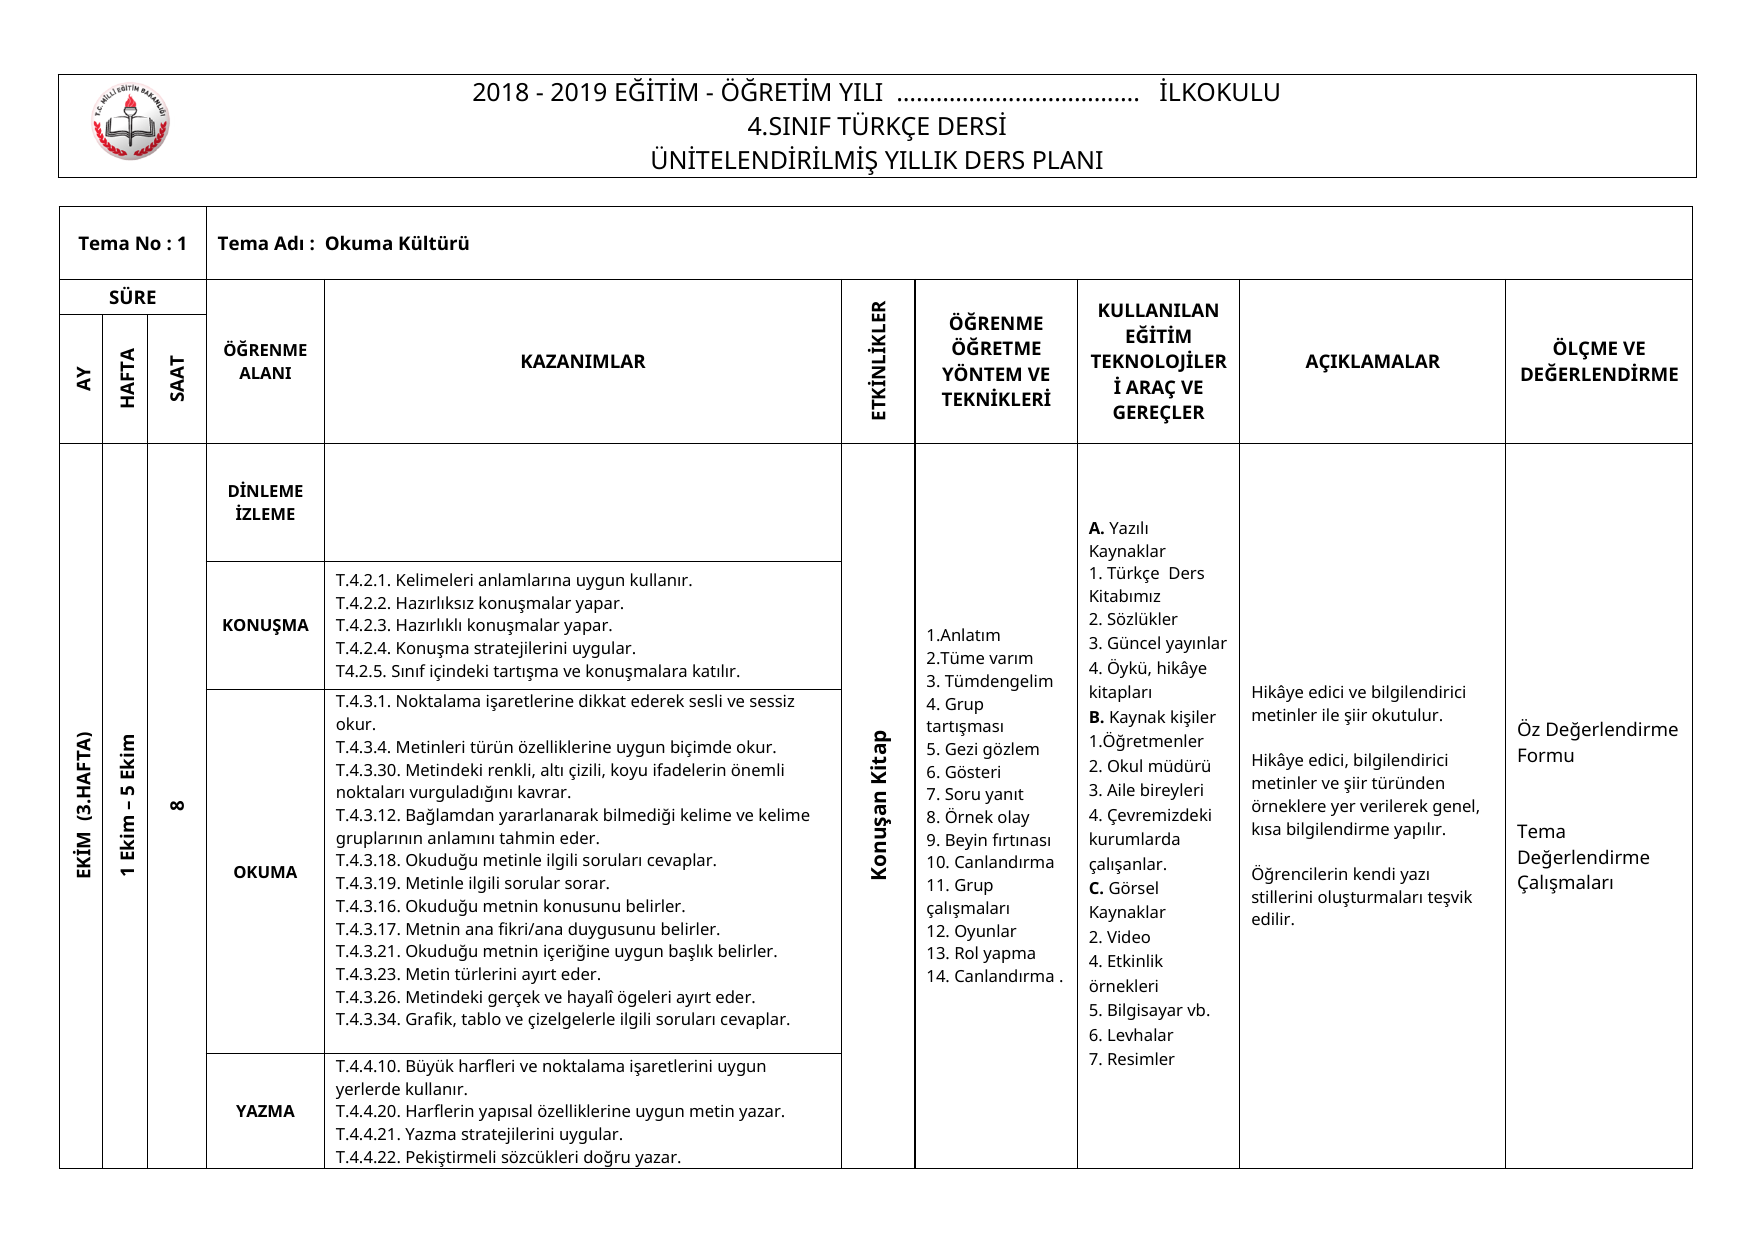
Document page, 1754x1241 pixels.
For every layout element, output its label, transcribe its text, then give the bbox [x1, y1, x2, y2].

table_header Tema Adı : Okuma Kültürü [207, 207, 1692, 279]
table_cell HAFTA [103, 315, 147, 443]
picture [85, 77, 175, 167]
table_cell SAAT [148, 315, 206, 443]
table_cell KULLANILAN EĞİTİM TEKNOLOJİLERİ ARAÇ VE GEREÇLER [1078, 280, 1239, 443]
table_cell KAZANIMLAR [325, 280, 841, 443]
table_cell ETKİNLİKLER [842, 280, 914, 443]
table_cell DİNLEME İZLEME [207, 444, 324, 561]
table_cell KONUŞMA [207, 562, 324, 689]
table_cell T.4.2.1. Kelimeleri anlamlarına uygun kullanır. T.4.2.2. Hazırlıksız konuşmalar yapar. T.4.2.3. Hazırlıklı konuşmalar yapar. T.4.2.4. Konuşma stratejilerini uygular. T4.2.5. Sınıf içindeki tartışma ve konuşmalara katılır. [325, 562, 841, 689]
table_cell AÇIKLAMALAR [1240, 280, 1505, 443]
table_cell SÜRE [60, 280, 206, 314]
table_cell A. Yazılı Kaynaklar 1. Türkçe Ders Kitabımız 2. Sözlükler 3. Güncel yayınlar 4. Öykü, hikâye kitapları B. Kaynak kişiler 1.Öğretmenler 2. Okul müdürü 3. Aile bireyleri 4. Çevremizdeki kurumlarda çalışanlar. C. Görsel Kaynaklar 2. Video 4. Etkinlik örnekleri 5. Bilgisayar vb. 6. Levhalar 7. Resimler [1078, 444, 1239, 1168]
table_cell T.4.4.10. Büyük harfleri ve noktalama işaretlerini uygun yerlerde kullanır. T.4.4.20. Harflerin yapısal özelliklerine uygun metin yazar. T.4.4.21. Yazma stratejilerini uygular. T.4.4.22. Pekiştirmeli sözcükleri doğru yazar. [325, 1054, 841, 1168]
table_cell [325, 444, 841, 561]
table_cell T.4.3.1. Noktalama işaretlerine dikkat ederek sesli ve sessiz okur. T.4.3.4. Metinleri türün özelliklerine uygun biçimde okur. T.4.3.30. Metindeki renkli, altı çizili, koyu ifadelerin önemli noktaları vurguladığını kavrar. T.4.3.12. Bağlamdan yararlanarak bilmediği kelime ve kelime gruplarının anlamını tahmin eder. T.4.3.18. Okuduğu metinle ilgili soruları cevaplar. T.4.3.19. Metinle ilgili sorular sorar. T.4.3.16. Okuduğu metnin konusunu belirler. T.4.3.17. Metnin ana fikri/ana duygusunu belirler. T.4.3.21. Okuduğu metnin içeriğine uygun başlık belirler. T.4.3.23. Metin türlerini ayırt eder. T.4.3.26. Metindeki gerçek ve hayalî ögeleri ayırt eder. T.4.3.34. Grafik, tablo ve çizelgelerle ilgili soruları cevaplar. [325, 690, 841, 1053]
table_cell YAZMA [207, 1054, 324, 1168]
table_cell 1 Ekim – 5 Ekim [103, 444, 147, 1168]
table_cell AY [60, 315, 102, 443]
table_cell ÖLÇME VE DEĞERLENDİRME [1506, 280, 1692, 443]
table_cell Öz Değerlendirme Formu Tema Değerlendirme Çalışmaları [1506, 444, 1692, 1168]
table_cell OKUMA [207, 690, 324, 1053]
table_header Tema No : 1 [60, 207, 206, 279]
table_cell Konuşan Kitap [842, 444, 914, 1168]
table_cell 8 [148, 444, 206, 1168]
table_cell EKİM (3.HAFTA) [60, 444, 102, 1168]
table_cell Hikâye edici ve bilgilendirici metinler ile şiir okutulur. Hikâye edici, bilgilendirici metinler ve şiir türünden örneklere yer verilerek genel, kısa bilgilendirme yapılır. Öğrencilerin kendi yazı stillerini oluşturmaları teşvik edilir. [1240, 444, 1505, 1168]
table_cell ÖĞRENME ALANI [207, 280, 324, 443]
table_cell ÖĞRENME ÖĞRETME YÖNTEM VE TEKNİKLERİ [916, 280, 1077, 443]
table_cell 1.Anlatım 2.Tüme varım 3. Tümdengelim 4. Grup tartışması 5. Gezi gözlem 6. Gösteri 7. Soru yanıt 8. Örnek olay 9. Beyin fırtınası 10. Canlandırma 11. Grup çalışmaları 12. Oyunlar 13. Rol yapma 14. Canlandırma . [916, 444, 1077, 1168]
